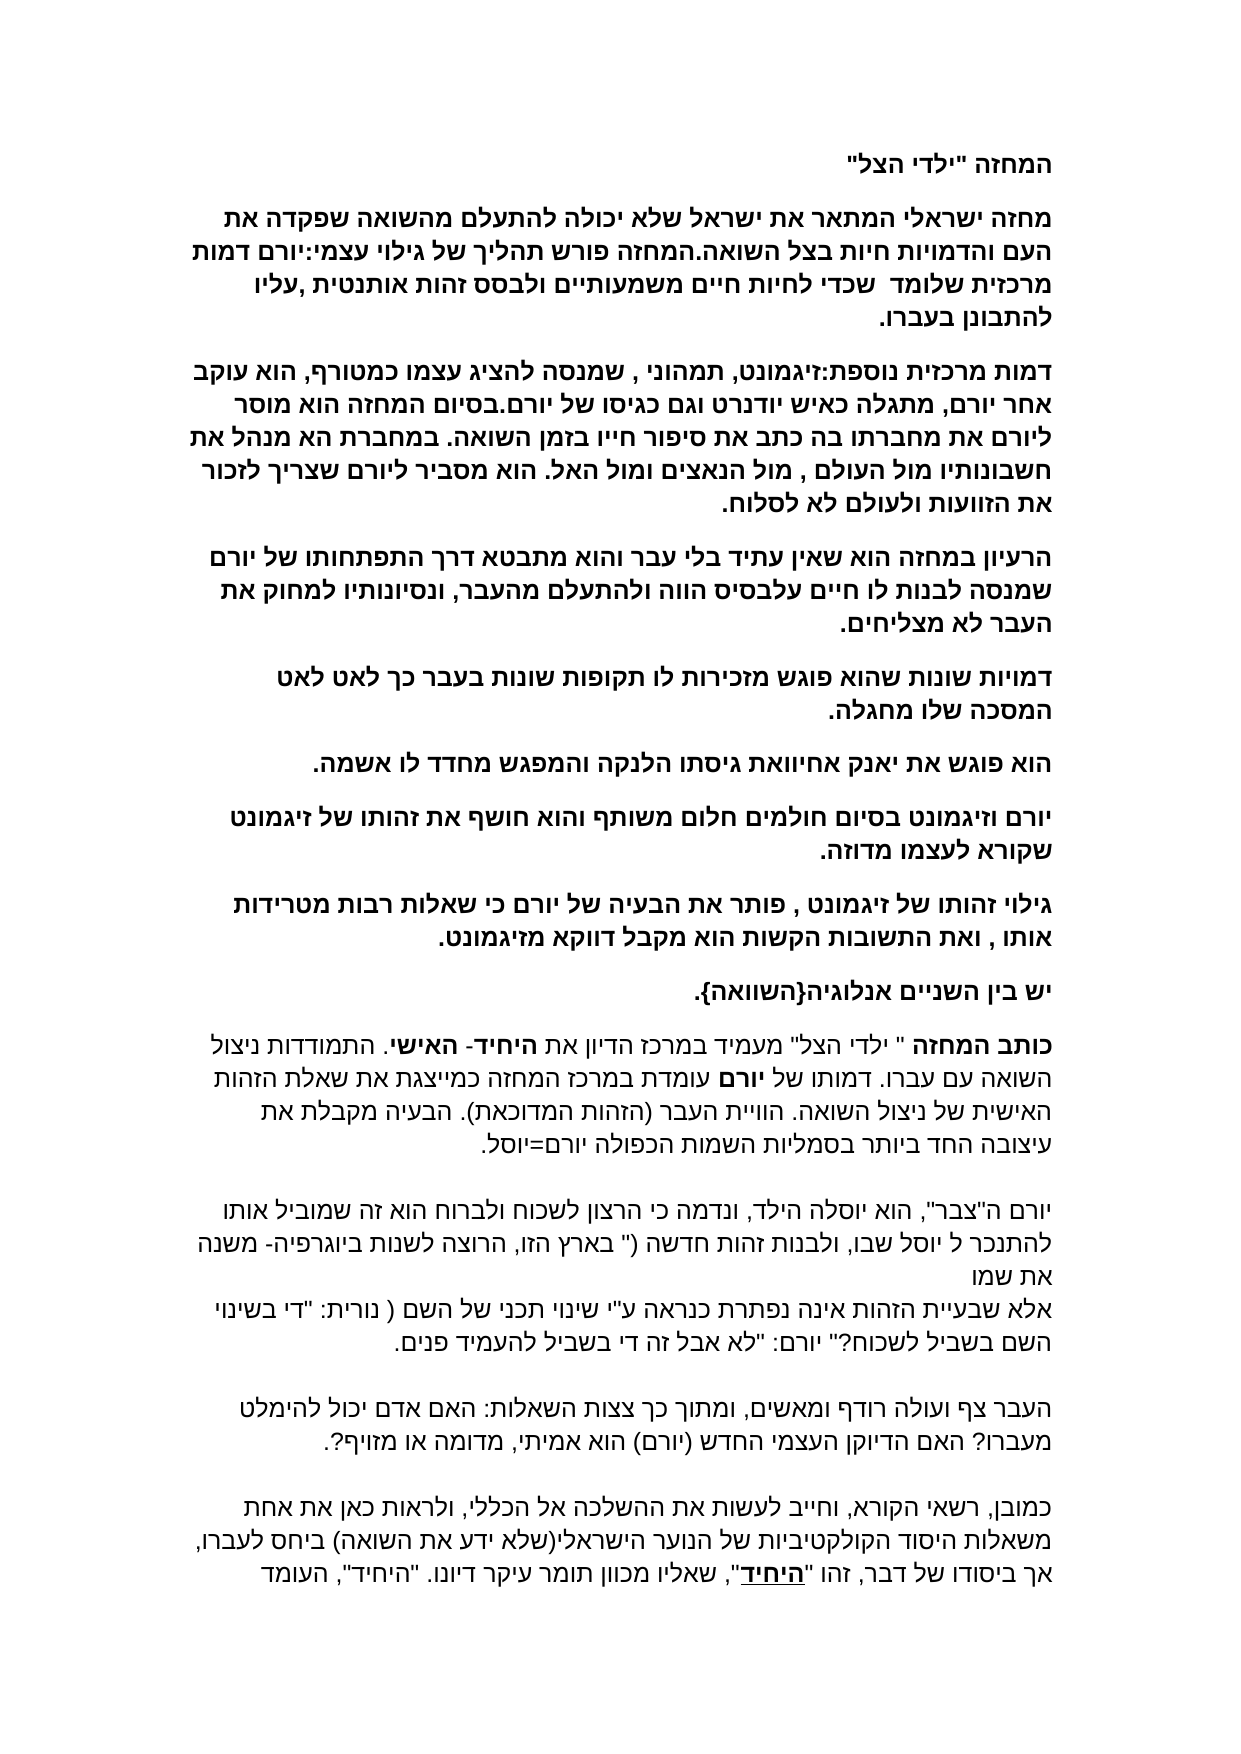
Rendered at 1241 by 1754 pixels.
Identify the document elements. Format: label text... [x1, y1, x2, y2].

text המחזה "ילדי הצל" [187, 150, 1053, 179]
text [187, 1031, 1053, 1588]
text מחזה ישראלי המתאר את ישראל שלא יכולה להתעלם מהשואה שפקדה את העם והדמויות חיות בצל השואה.המחזה פורש תהליך של גילוי עצמי:יורם דמות מרכזית שלומד שכדי לחיות חיים משמעותיים ולבסס זהות אותנטית ,עליו להתבונן בעברו. [187, 204, 1053, 332]
text יש בין השניים אנלוגיה{השוואה}. [187, 977, 1053, 1006]
text יורם וזיגמונט בסיום חולמים חלום משותף והוא חושף את זהותו של זיגמונט שקורא לעצמו מדוזה. [187, 803, 1053, 865]
text דמויות שונות שהוא פוגש מזכירות לו תקופות שונות בעבר כך לאט לאט המסכה שלו מחגלה. [187, 663, 1053, 724]
text דמות מרכזית נוספת:זיגמונט, תמהוני , שמנסה להציג עצמו כמטורף, הוא עוקב אחר יורם, מתגלה כאיש יודנרט וגם כגיסו של יורם.בסיום המחזה הוא מוסר ליורם את מחברתו בה כתב את סיפור חייו בזמן השואה. במחברת הא מנהל את חשבונותיו מול העולם , מול הנאצים ומול האל. הוא מסביר ליורם שצריך לזכור את הזוועות ולעולם לא לסלוח. [187, 357, 1053, 518]
text הרעיון במחזה הוא שאין עתיד בלי עבר והוא מתבטא דרך התפתחותו של יורם שמנסה לבנות לו חיים עלבסיס הווה ולהתעלם מהעבר, ונסיונותיו למחוק את העבר לא מצליחים. [187, 543, 1053, 637]
text גילוי זהותו של זיגמונט , פותר את הבעיה של יורם כי שאלות רבות מטרידות אותו , ואת התשובות הקשות הוא מקבל דווקא מזיגמונט. [187, 890, 1053, 952]
text הוא פוגש את יאנק אחיוואת גיסתו הלנקה והמפגש מחדד לו אשמה. [187, 749, 1053, 778]
